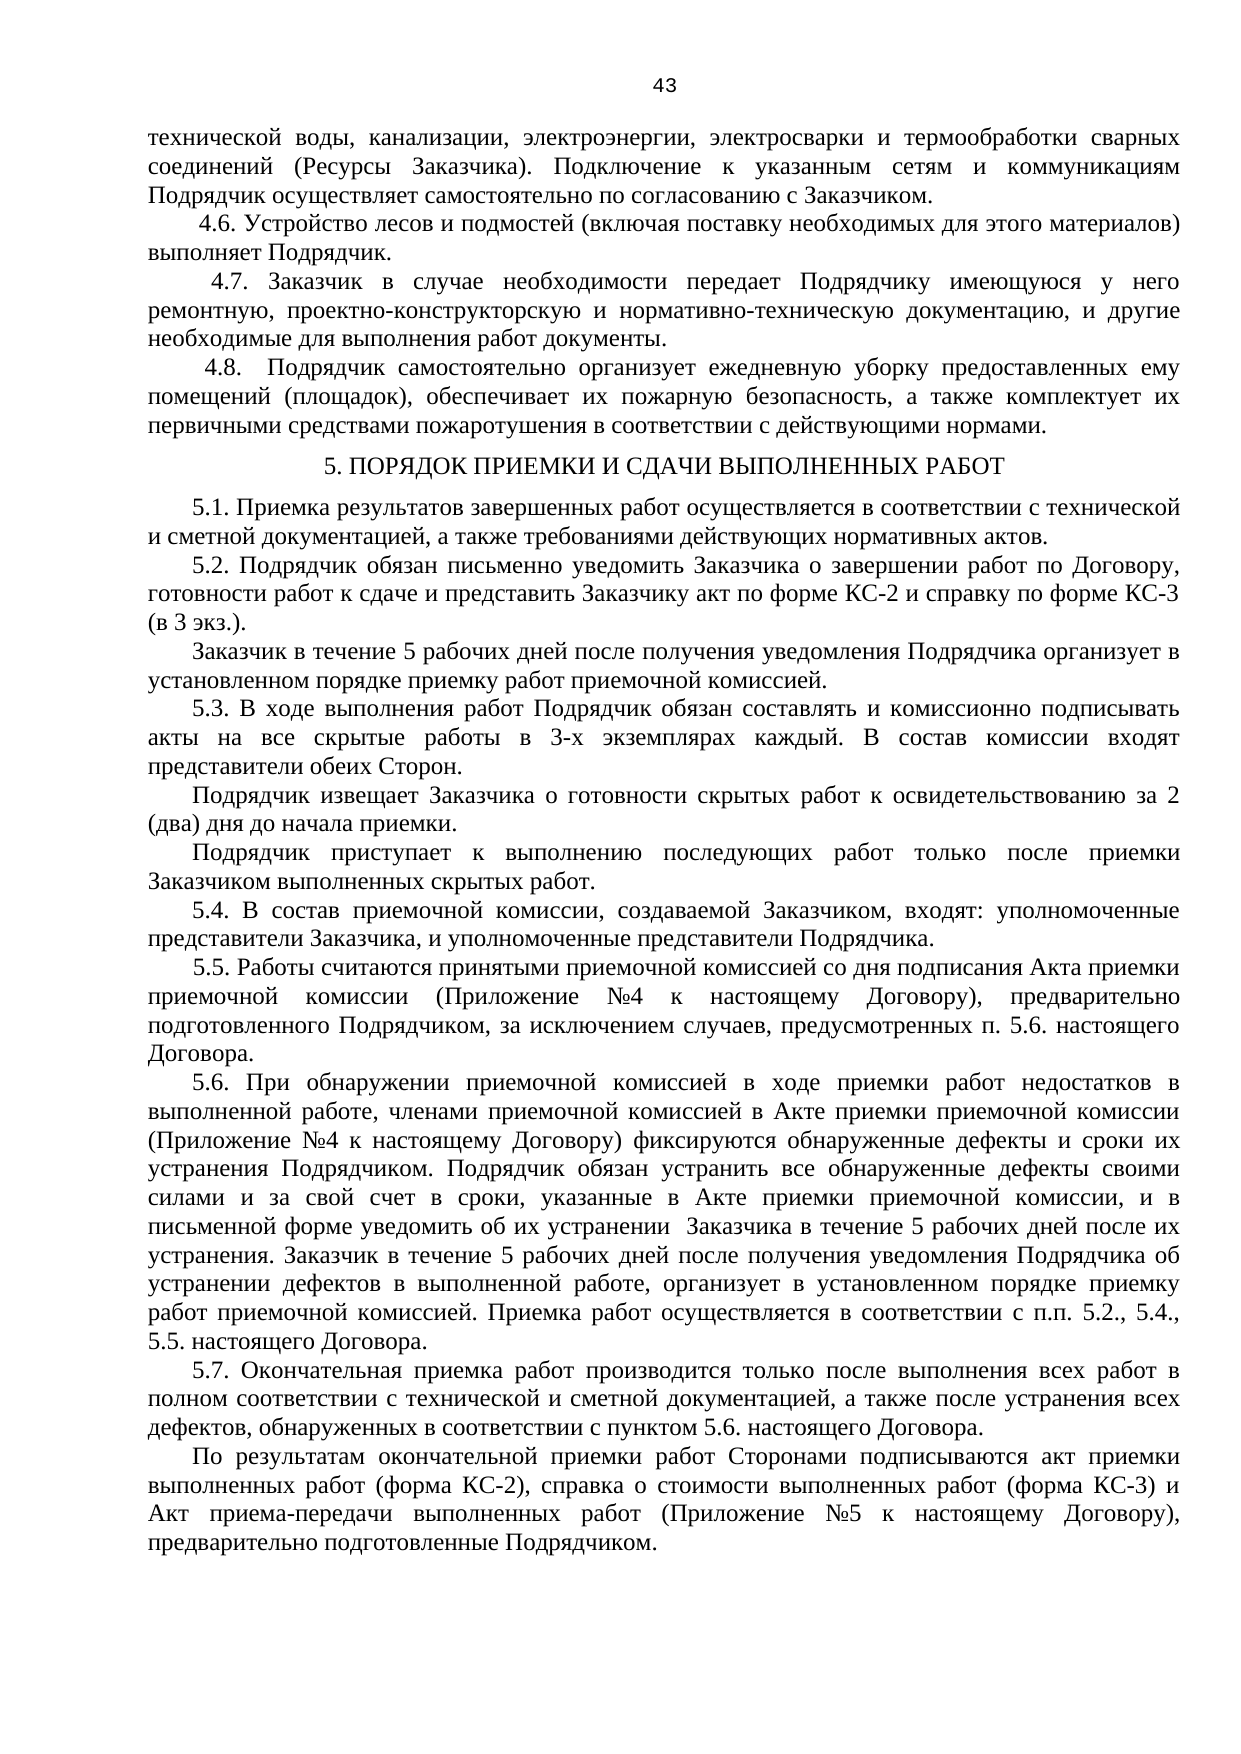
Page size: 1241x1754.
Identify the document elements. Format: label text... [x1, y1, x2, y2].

text 5.2. Подрядчик обязан письменно уведомить Заказчика о завершении работ по Договору, готовности работ к сдаче и представить Заказчику акт по форме КС-2 и справку по форме КС-3 (в 3 экз.). [148, 550, 1181, 636]
text Заказчик в течение 5 рабочих дней после получения уведомления Подрядчика организует в установленном порядке приемку работ приемочной комиссией. [148, 636, 1181, 693]
text 5.5. Работы считаются принятыми приемочной комиссией со дня подписания Акта приемки приемочной комиссии (Приложение №4 к настоящему Договору), предварительно подготовленного Подрядчиком, за исключением случаев, предусмотренных п. 5.6. настоящего Договора. [148, 952, 1181, 1067]
text 5.3. В ходе выполнения работ Подрядчик обязан составлять и комиссионно подписывать акты на все скрытые работы в 3-х экземплярах каждый. В состав комиссии входят представители обеих Сторон. [148, 693, 1181, 780]
text По результатам окончательной приемки работ Сторонами подписываются акт приемки выполненных работ (форма КС-2), справка о стоимости выполненных работ (форма КС-3) и Акт приема-передачи выполненных работ (Приложение №5 к настоящему Договору), предварительно подготовленные Подрядчиком. [148, 1441, 1181, 1556]
text 5. ПОРЯДОК ПРИЕМКИ И СДАЧИ ВЫПОЛНЕННЫХ РАБОТ [148, 451, 1181, 480]
text Подрядчик приступает к выполнению последующих работ только после приемки Заказчиком выполненных скрытых работ. [148, 837, 1181, 895]
text Подрядчик извещает Заказчика о готовности скрытых работ к освидетельствованию за 2 (два) дня до начала приемки. [148, 780, 1181, 837]
text 5.6. При обнаружении приемочной комиссией в ходе приемки работ недостатков в выполненной работе, членами приемочной комиссией в Акте приемки приемочной комиссии (Приложение №4 к настоящему Договору) фиксируются обнаруженные дефекты и сроки их устранения Подрядчиком. Подрядчик обязан устранить все обнаруженные дефекты своими силами и за свой счет в сроки, указанные в Акте приемки приемочной комиссии, и в письменной форме уведомить об их устранении Заказчика в течение 5 рабочих дней после их устранения. Заказчик в течение 5 рабочих дней после получения уведомления Подрядчика об устранении дефектов в выполненной работе, организует в установленном порядке приемку работ приемочной комиссией. Приемка работ осуществляется в соответствии с п.п. 5.2., 5.4., 5.5. настоящего Договора. [148, 1067, 1181, 1355]
text 5.4. В состав приемочной комиссии, создаваемой Заказчиком, входят: уполномоченные представители Заказчика, и уполномоченные представители Подрядчика. [148, 895, 1181, 952]
text 4.7. Заказчик в случае необходимости передает Подрядчику имеющуюся у него ремонтную, проектно-конструкторскую и нормативно-техническую документацию, и другие необходимые для выполнения работ документы. [148, 266, 1181, 352]
text 4.6. Устройство лесов и подмостей (включая поставку необходимых для этого материалов) выполняет Подрядчик. [148, 208, 1181, 266]
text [148, 122, 1181, 208]
text 5.7. Окончательная приемка работ производится только после выполнения всех работ в полном соответствии с технической и сметной документацией, а также после устранения всех дефектов, обнаруженных в соответствии с пунктом 5.6. настоящего Договора. [148, 1355, 1181, 1441]
text 4.8. Подрядчик самостоятельно организует ежедневную уборку предоставленных ему помещений (площадок), обеспечивает их пожарную безопасность, а также комплектует их первичными средствами пожаротушения в соответствии с действующими нормами. [148, 352, 1181, 438]
text 5.1. Приемка результатов завершенных работ осуществляется в соответствии с технической и сметной документацией, а также требованиями действующих нормативных актов. [148, 492, 1181, 550]
